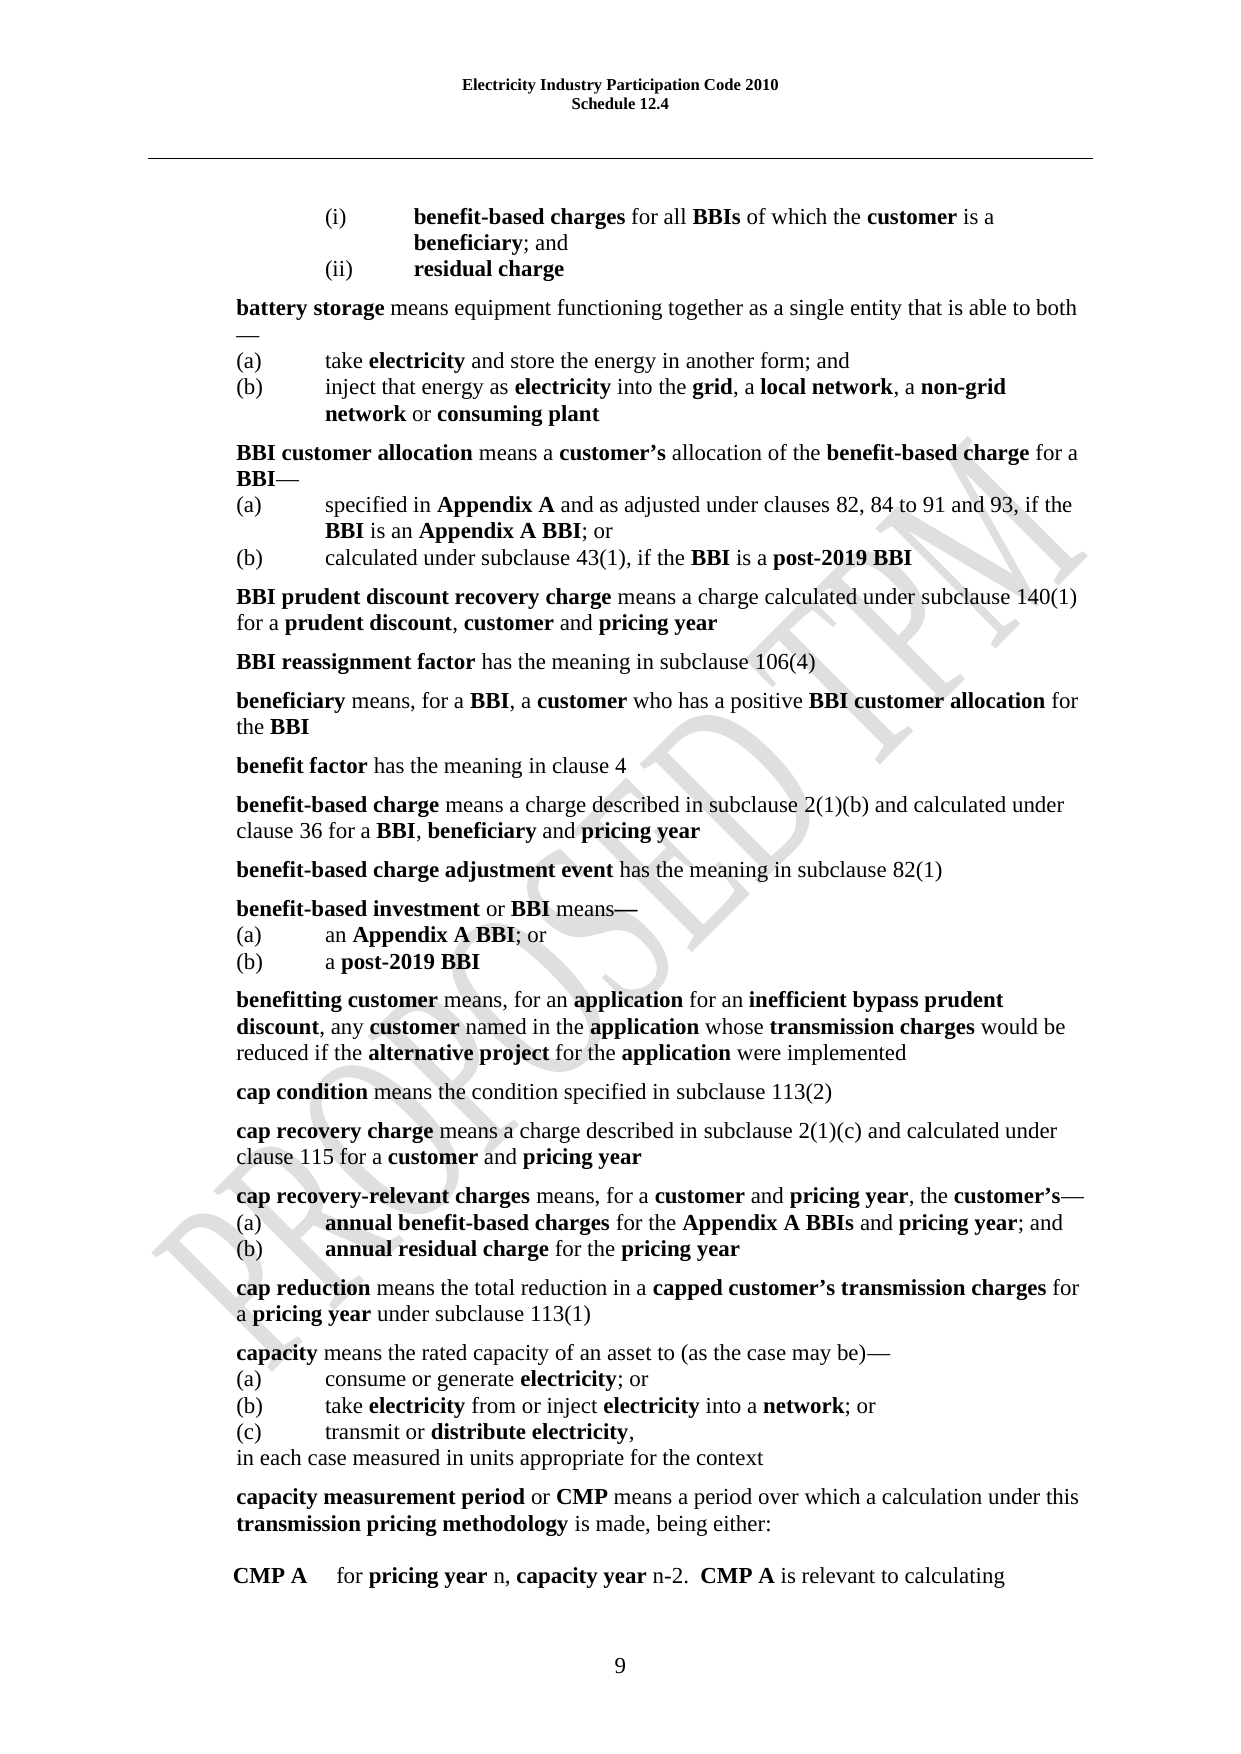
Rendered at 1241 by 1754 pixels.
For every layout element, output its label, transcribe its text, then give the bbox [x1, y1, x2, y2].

subtitle benefit-based charges for all BBIs of which the customer is a beneficiary; and [325, 203, 1093, 255]
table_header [325, 1562, 1033, 1589]
subtitle take electricity and store the energy in another form; and [236, 347, 1093, 373]
text in each case measured in units appropriate for the context [236, 1444, 1093, 1471]
text benefitting customer means, for an application for an inefficient bypass prudent discount, any customer named in the application whose transmission charges would be reduced if the alternative project for the application were implemented [236, 987, 1093, 1066]
text benefit factor has the meaning in clause 4 [236, 752, 1093, 778]
subtitle calculated under subclause 43(1), if the BBI is a post-2019 BBI [236, 544, 1093, 570]
subtitle annual benefit-based charges for the Appendix A BBIs and pricing year; and [236, 1208, 1093, 1235]
subtitle an Appendix A BBI; or [236, 921, 1093, 948]
subtitle inject that energy as electricity into the grid, a local network, a non-grid network or consuming plant [236, 373, 1093, 426]
text cap reduction means the total reduction in a capped customer’s transmission charges for a pricing year under subclause 113(1) [236, 1274, 1093, 1326]
subtitle transmit or distribute electricity, [236, 1418, 1093, 1444]
text cap condition means the condition specified in subclause 113(2) [236, 1078, 1093, 1104]
subtitle residual charge [325, 255, 1093, 282]
text battery storage means equipment functioning together as a single entity that is able to both— [236, 294, 1093, 347]
text capacity means the rated capacity of an asset to (as the case may be)— [236, 1339, 1093, 1365]
subtitle consume or generate electricity; or [236, 1365, 1093, 1392]
subtitle specified in Appendix A and as adjusted under clauses 82, 84 to 91 and 93, if the BBI is an Appendix A BBI; or [236, 491, 1093, 544]
subtitle a post-2019 BBI [236, 948, 1093, 974]
text cap recovery-relevant charges means, for a customer and pricing year, the customer’s— [236, 1182, 1093, 1208]
subtitle annual residual charge for the pricing year [236, 1235, 1093, 1261]
text benefit-based charge adjustment event has the meaning in subclause 82(1) [236, 856, 1093, 882]
text BBI reassignment factor has the meaning in subclause 106(4) [236, 648, 1093, 674]
text capacity measurement period or CMP means a period over which a calculation under this transmission pricing methodology is made, being either: [236, 1483, 1093, 1562]
text beneficiary means, for a BBI, a customer who has a positive BBI customer allocation for the BBI [236, 687, 1093, 739]
text benefit-based investment or BBI means— [236, 895, 1093, 921]
table_header CMP A [221, 1562, 325, 1589]
subtitle take electricity from or inject electricity into a network; or [236, 1392, 1093, 1418]
text BBI customer allocation means a customer’s allocation of the benefit-based charge for a BBI— [236, 438, 1093, 491]
text cap recovery charge means a charge described in subclause 2(c) and calculated under clause 115 for a customer and pricing year [236, 1117, 1093, 1170]
text benefit-based charge means a charge described in subclause 2(b) and calculated under clause 36 for a BBI, beneficiary and pricing year [236, 791, 1093, 844]
text BBI prudent discount recovery charge means a charge calculated under subclause 140(1) for a prudent discount, customer and pricing year [236, 583, 1093, 636]
